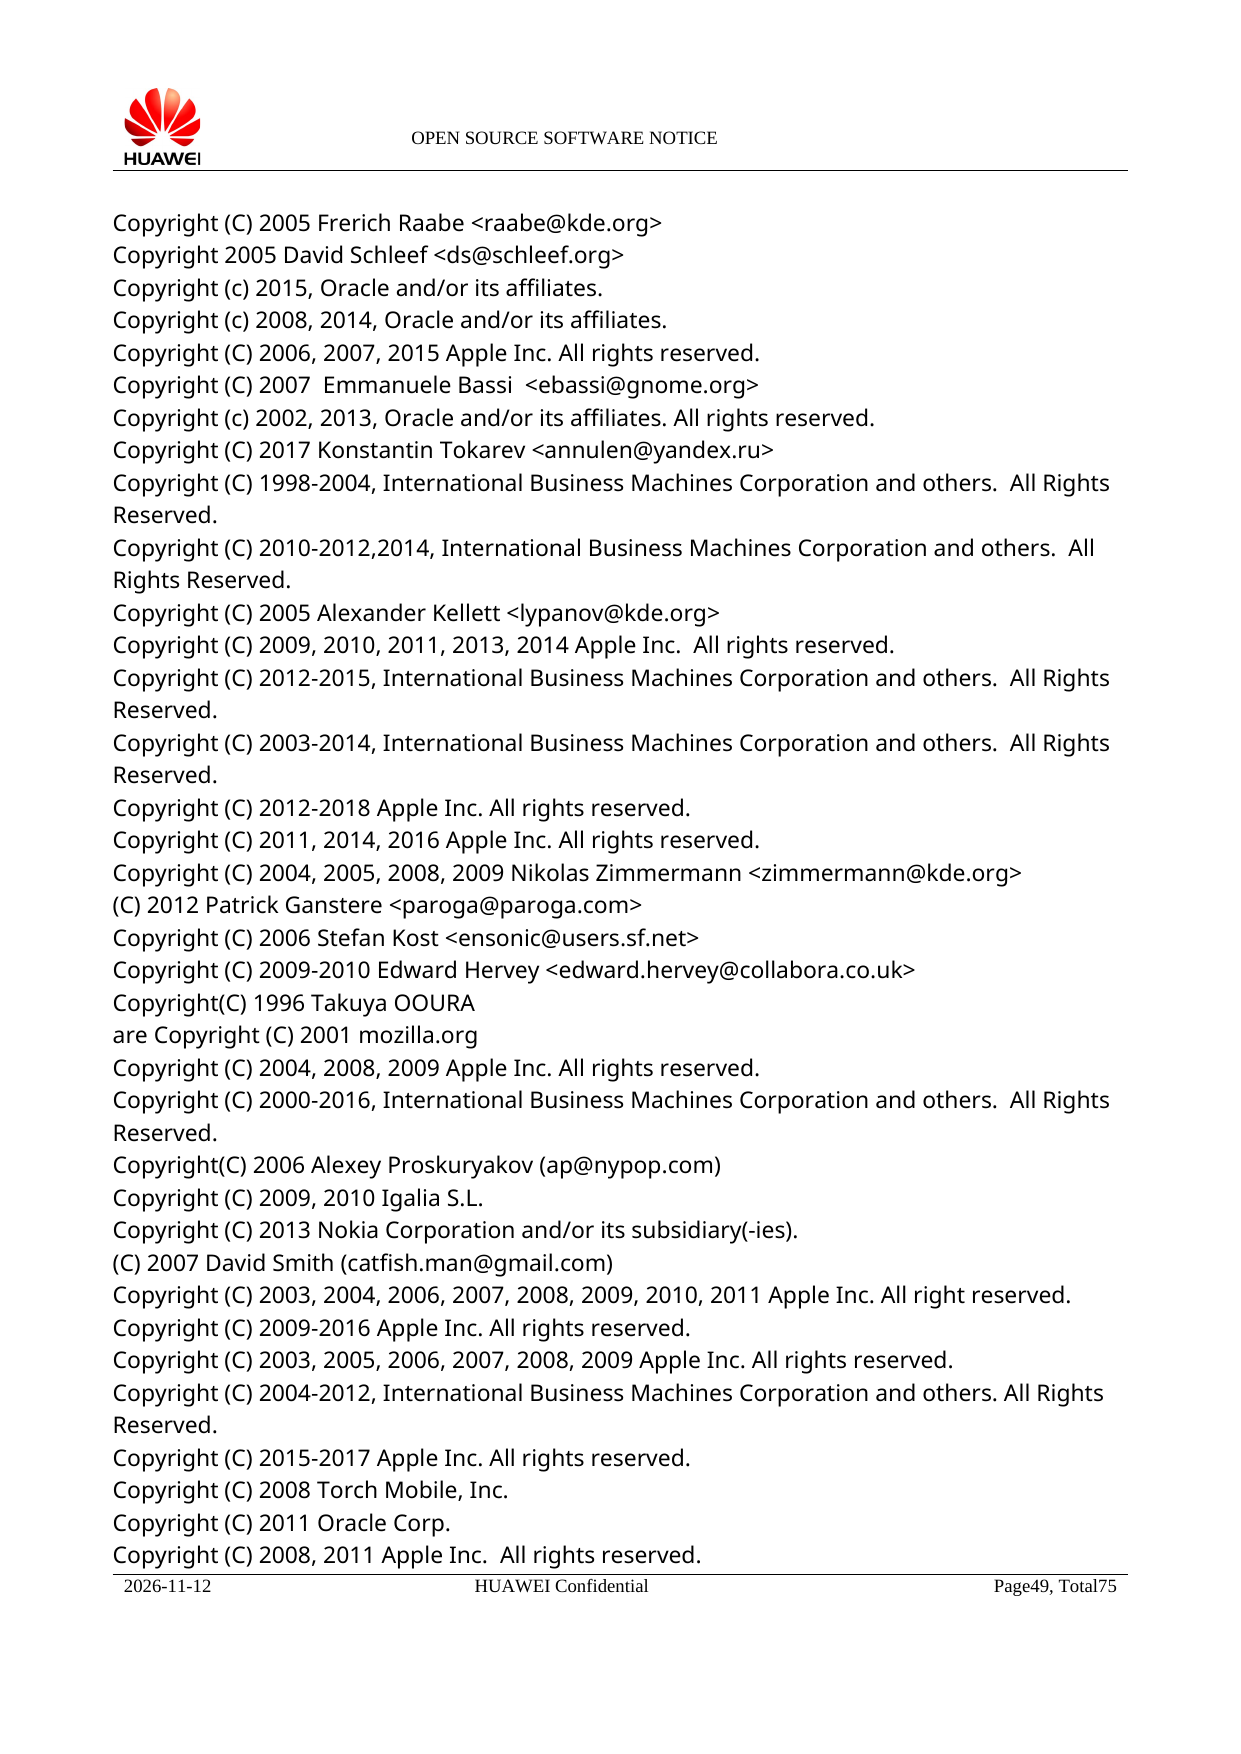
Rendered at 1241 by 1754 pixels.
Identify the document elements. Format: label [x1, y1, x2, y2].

picture [124, 88, 201, 165]
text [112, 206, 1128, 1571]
